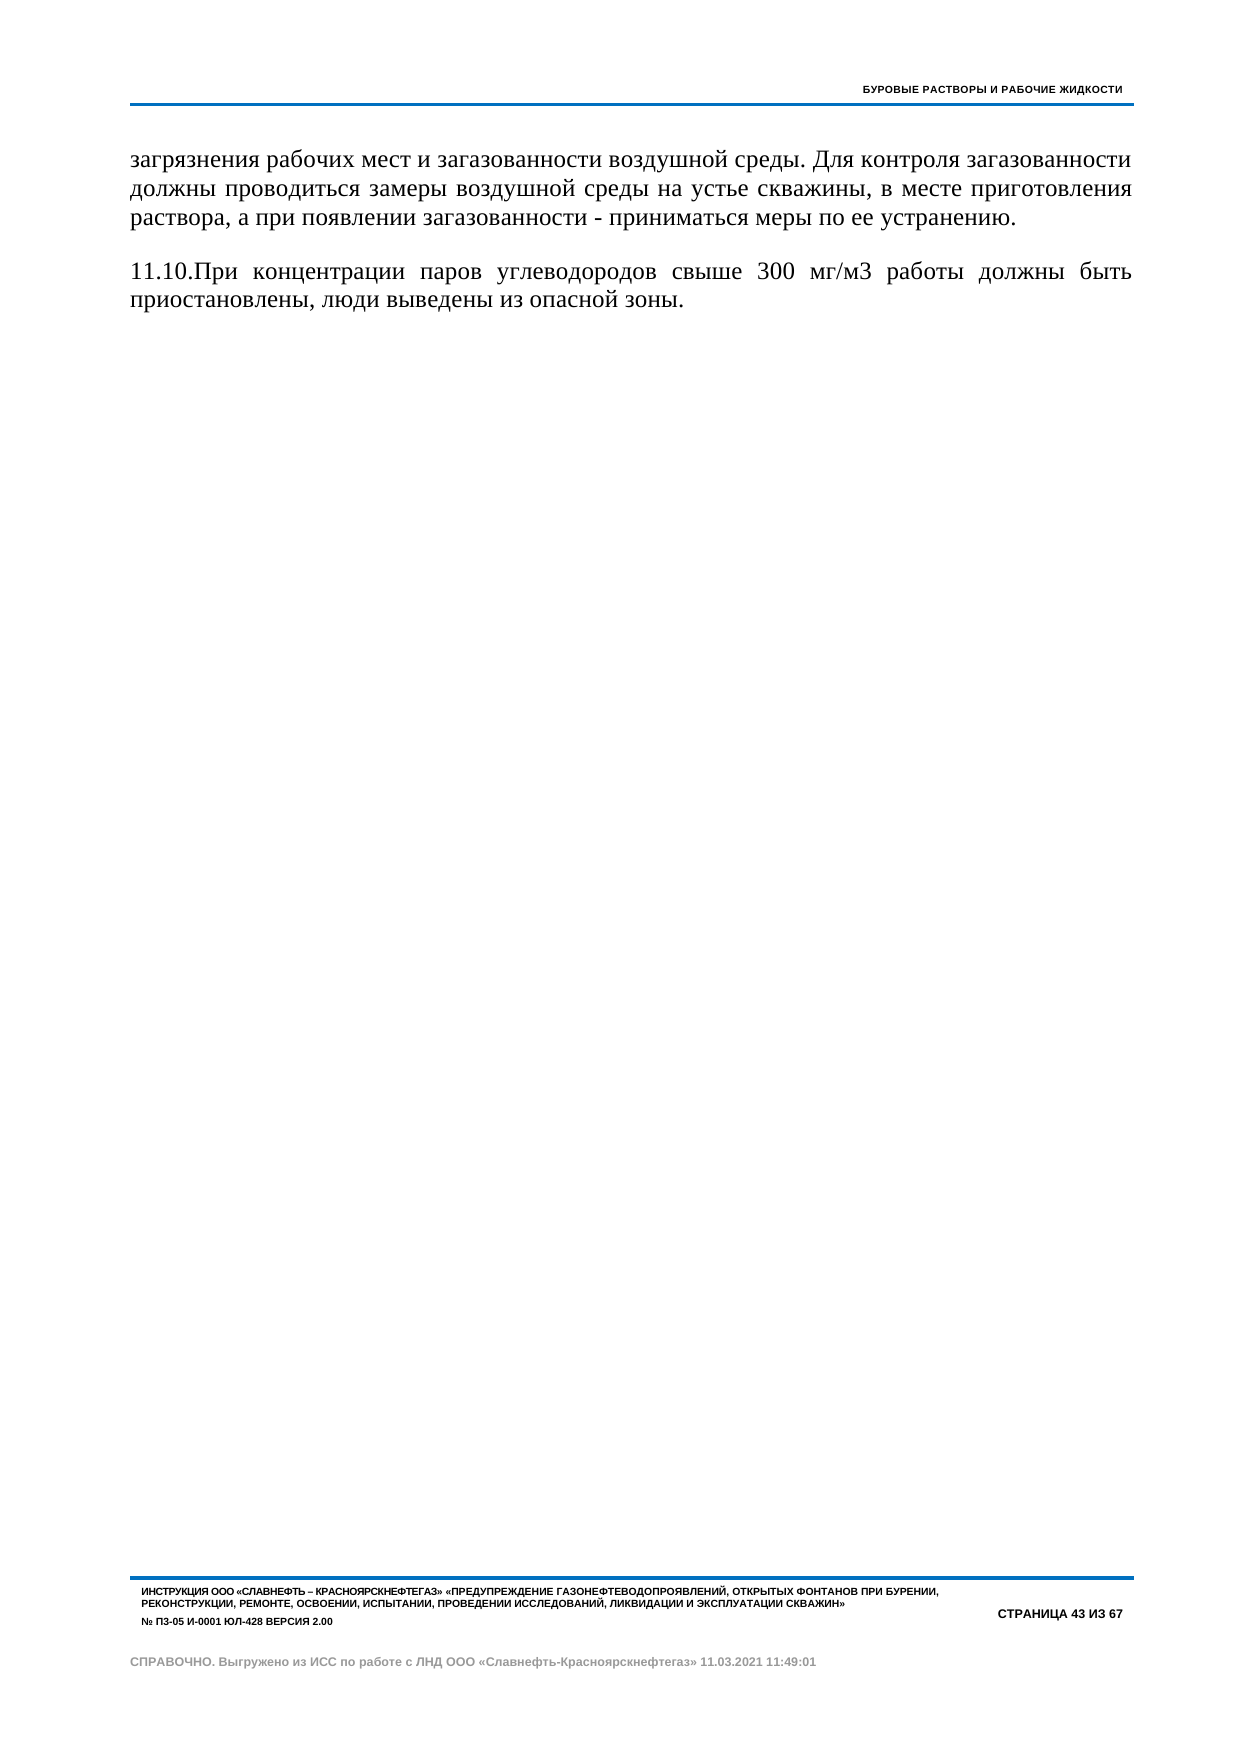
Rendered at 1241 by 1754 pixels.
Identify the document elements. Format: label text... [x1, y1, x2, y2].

text 11.10.При концентрации паров углеводородов свыше 300 мг/м3 работы должны быть приостановлены, люди выведены из опасной зоны. [130, 256, 1134, 313]
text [130, 144, 1134, 231]
